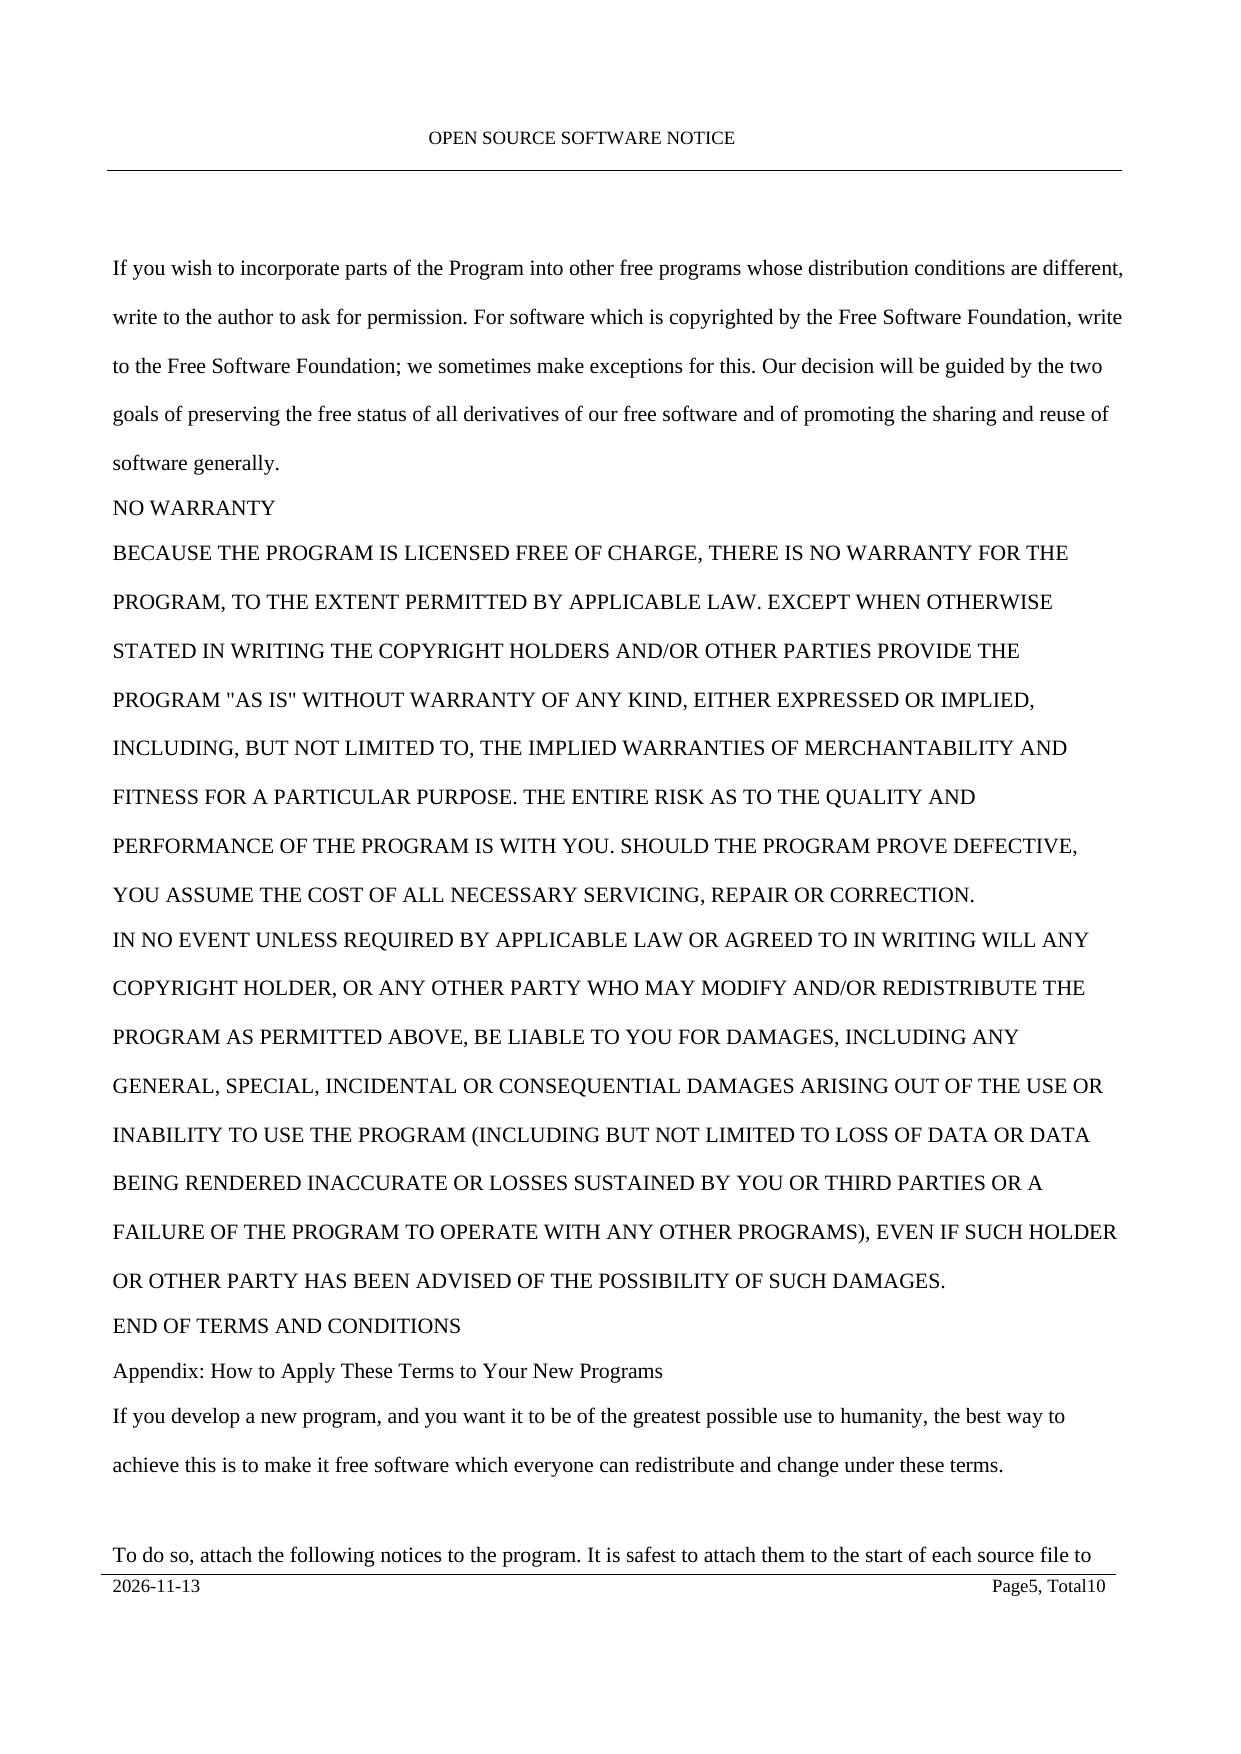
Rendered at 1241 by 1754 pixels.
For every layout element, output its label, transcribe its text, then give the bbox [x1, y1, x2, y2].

text END OF TERMS AND CONDITIONS [112, 1309, 1128, 1342]
text If you develop a new program, and you want it to be of the greatest possible use to humanity, the best way to achieve this is to make it free software which everyone can redistribute and change under these terms. [112, 1399, 1128, 1481]
text BECAUSE THE PROGRAM IS LICENSED FREE OF CHARGE, THERE IS NO WARRANTY FOR THE PROGRAM, TO THE EXTENT PERMITTED BY APPLICABLE LAW. EXCEPT WHEN OTHERWISE STATED IN WRITING THE COPYRIGHT HOLDERS AND/OR OTHER PARTIES PROVIDE THE PROGRAM "AS IS" WITHOUT WARRANTY OF ANY KIND, EITHER EXPRESSED OR IMPLIED, INCLUDING, BUT NOT LIMITED TO, THE IMPLIED WARRANTIES OF MERCHANTABILITY AND FITNESS FOR A PARTICULAR PURPOSE. THE ENTIRE RISK AS TO THE QUALITY AND PERFORMANCE OF THE PROGRAM IS WITH YOU. SHOULD THE PROGRAM PROVE DEFECTIVE, YOU ASSUME THE COST OF ALL NECESSARY SERVICING, REPAIR OR CORRECTION. [112, 537, 1128, 910]
text IN NO EVENT UNLESS REQUIRED BY APPLICABLE LAW OR AGREED TO IN WRITING WILL ANY COPYRIGHT HOLDER, OR ANY OTHER PARTY WHO MAY MODIFY AND/OR REDISTRIBUTE THE PROGRAM AS PERMITTED ABOVE, BE LIABLE TO YOU FOR DAMAGES, INCLUDING ANY GENERAL, SPECIAL, INCIDENTAL OR CONSEQUENTIAL DAMAGES ARISING OUT OF THE USE OR INABILITY TO USE THE PROGRAM (INCLUDING BUT NOT LIMITED TO LOSS OF DATA OR DATA BEING RENDERED INACCURATE OR LOSSES SUSTAINED BY YOU OR THIRD PARTIES OR A FAILURE OF THE PROGRAM TO OPERATE WITH ANY OTHER PROGRAMS), EVEN IF SUCH HOLDER OR OTHER PARTY HAS BEEN ADVISED OF THE POSSIBILITY OF SUCH DAMAGES. [112, 923, 1128, 1297]
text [112, 1538, 1128, 1571]
text NO WARRANTY [112, 492, 1128, 524]
text Appendix: How to Apply These Terms to Your New Programs [112, 1354, 1128, 1387]
text If you wish to incorporate parts of the Program into other free programs whose distribution conditions are different, write to the author to ask for permission. For software which is copyrighted by the Free Software Foundation, write to the Free Software Foundation; we sometimes make exceptions for this. Our decision will be guided by the two goals of preserving the free status of all derivatives of our free software and of promoting the sharing and reuse of software generally. [112, 251, 1128, 479]
